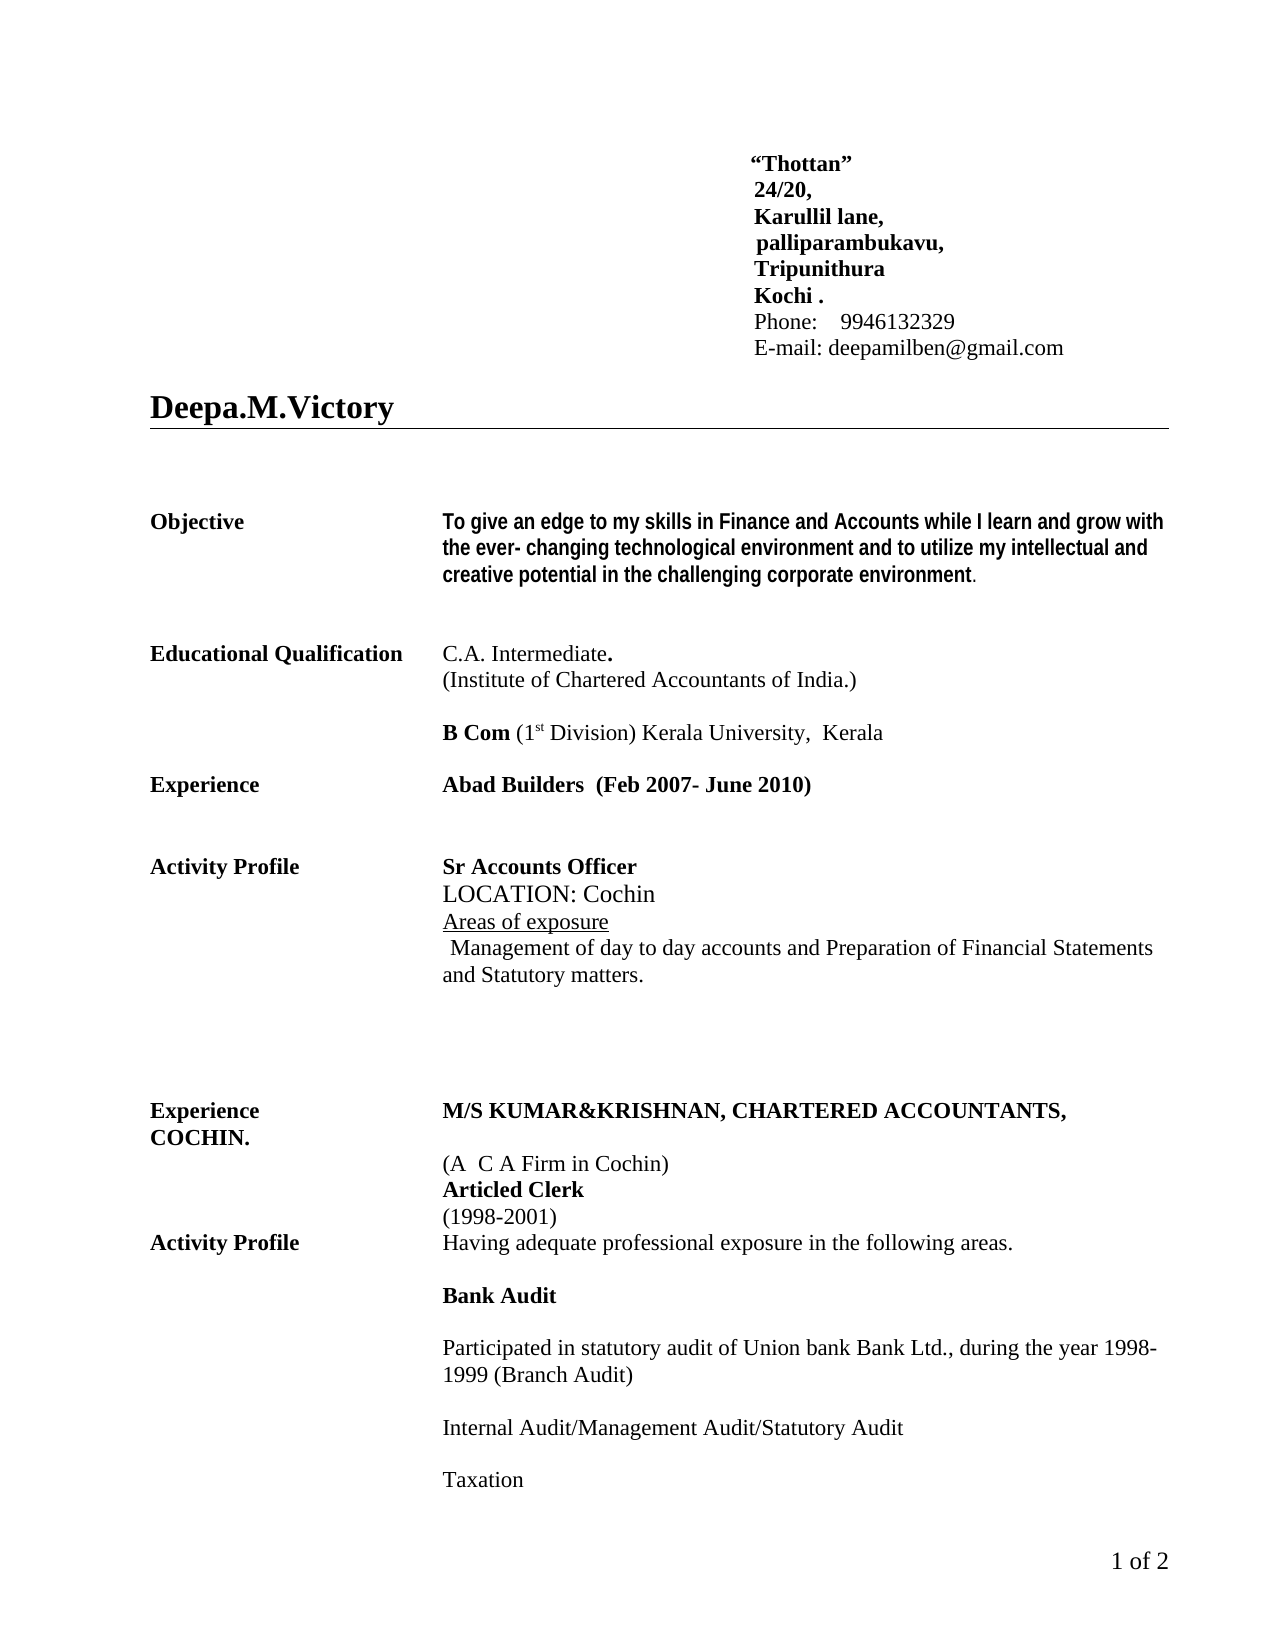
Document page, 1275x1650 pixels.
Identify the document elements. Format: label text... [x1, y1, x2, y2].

text Taxation [150, 1466, 1169, 1493]
text Phone: 9946132329 [754, 308, 1169, 334]
text Internal Audit/Management Audit/Statutory Audit [150, 1413, 1169, 1440]
text Tripunithura [754, 255, 1169, 282]
text Areas of exposure [150, 908, 1169, 934]
text B Com (1st Division) Kerala University, Kerala [150, 719, 1169, 745]
text Activity Profile Having adequate professional exposure in the following areas. [150, 1229, 1169, 1255]
text Bank Audit [150, 1282, 1169, 1308]
text palliparambukavu, [150, 229, 1169, 255]
text E-mail: deepamilben@gmail.com [754, 334, 1169, 361]
text “Thottan” [150, 150, 1169, 176]
text Experience M/S KUMAR&KRISHNAN, CHARTERED ACCOUNTANTS, COCHIN. [150, 1097, 1169, 1150]
text Activity Profile Sr Accounts Officer [150, 853, 1169, 879]
text (Institute of Chartered Accountants of India.) [150, 666, 1169, 692]
subtitle Deepa.M.Victory [150, 387, 1169, 428]
text Participated in statutory audit of Union bank Bank Ltd., during the year 1998- [150, 1334, 1169, 1361]
subtitle Articled Clerk [442, 1176, 1169, 1203]
text Management of day to day accounts and Preparation of Financial Statements and Statutory matters. [442, 934, 1169, 987]
text (1998-2001) [442, 1203, 1169, 1229]
text Educational Qualification C.A. Intermediate. [150, 640, 1169, 666]
text LOCATION: Cochin [150, 879, 1169, 908]
text (A C A Firm in Cochin) [150, 1150, 1169, 1176]
text Experience Abad Builders (Feb 2007- June 2010) [150, 771, 1169, 798]
text Karullil lane, [754, 203, 1169, 229]
text Objective To give an edge to my skills in Finance and Accounts while I learn and grow with the ever- changing technological environment and to utilize my intellectual and creative potential in the challenging corporate environment. [150, 508, 1169, 587]
text 24/20, [754, 176, 1169, 203]
text Kochi . [754, 282, 1169, 308]
text 1999 (Branch Audit) [150, 1361, 1169, 1387]
